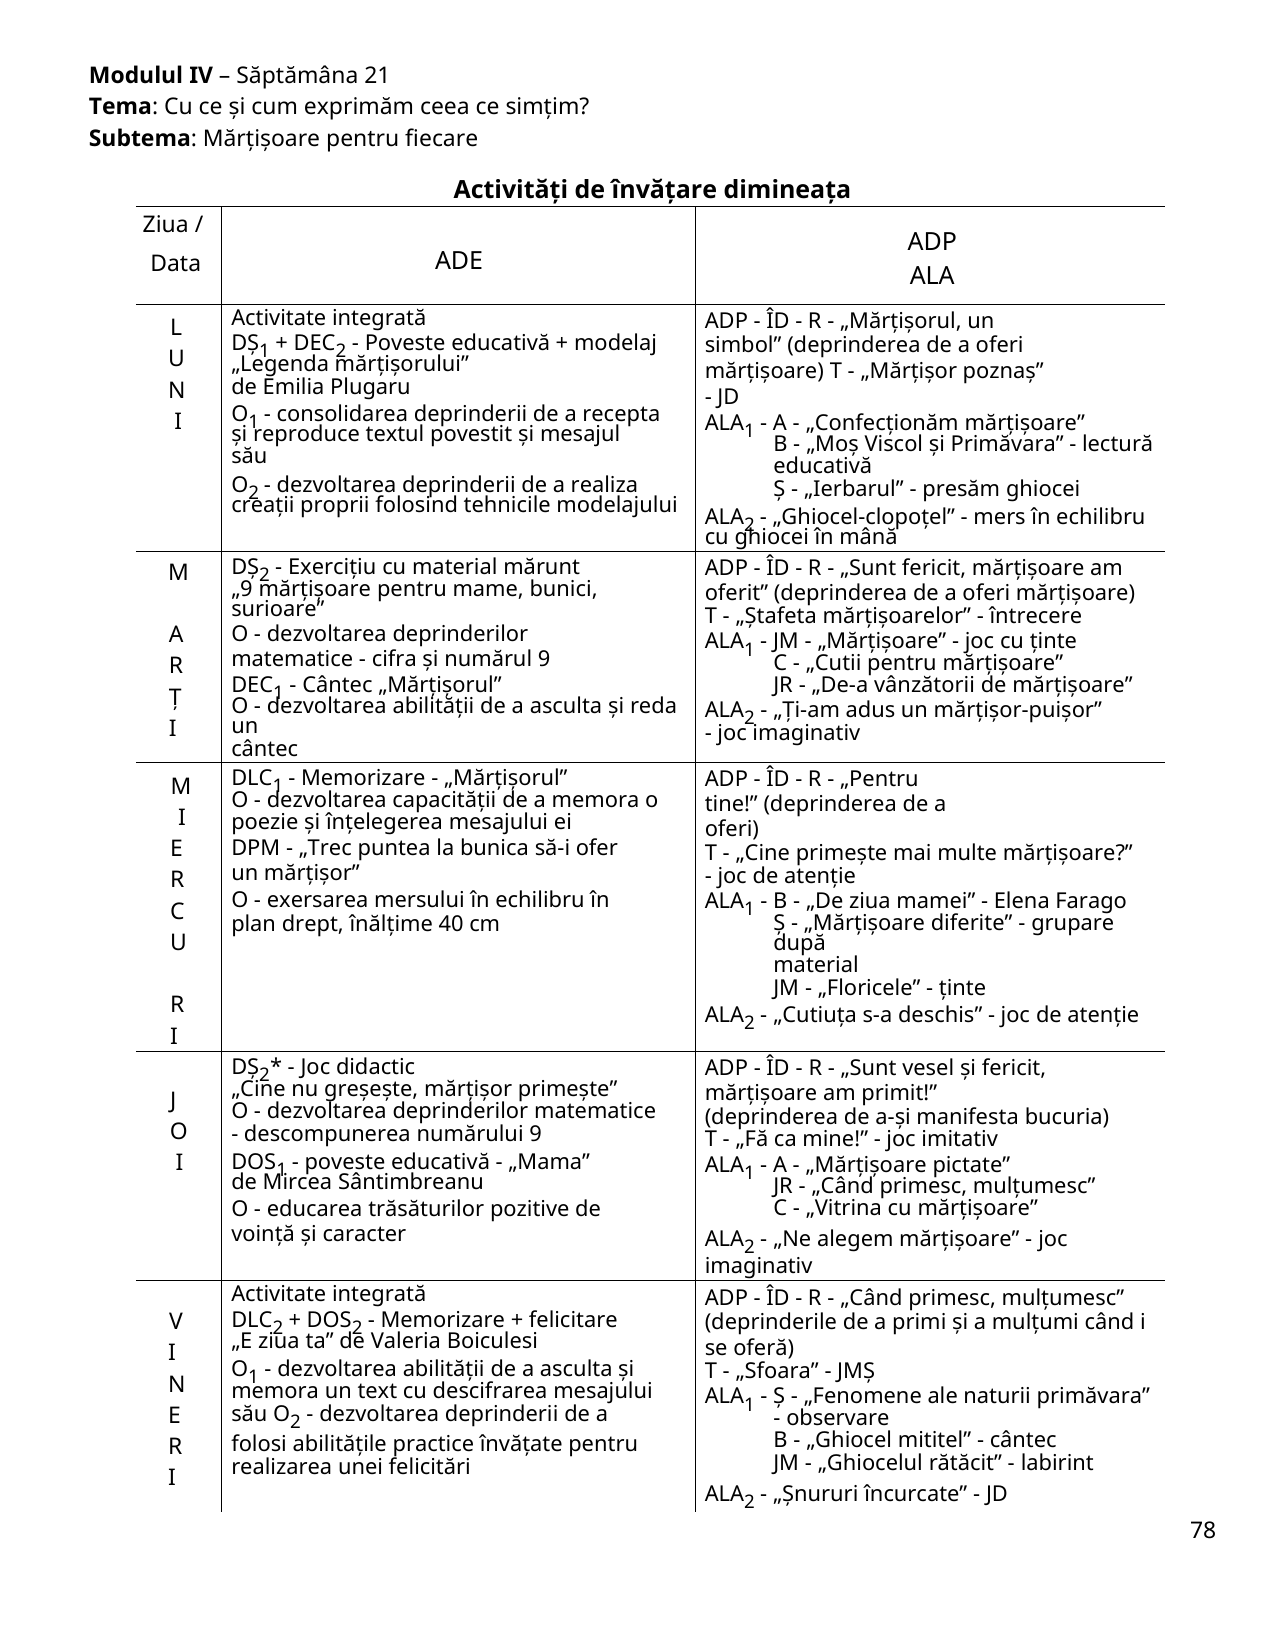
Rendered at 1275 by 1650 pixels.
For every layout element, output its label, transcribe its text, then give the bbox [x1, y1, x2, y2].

text Activități de învățare dimineața [89, 172, 1216, 206]
table_header Ziua / Data [136, 207, 221, 303]
table_cell DȘ2* - Joc didactic „Cine nu greșește, mărțișor primește” O - dezvoltarea deprinderilor matematice - descompunerea numărului 9 DOS1 - poveste educativă - „Mama” de Mircea Sântimbreanu O - educarea trăsăturilor pozitive de voință și caracter [222, 1052, 695, 1280]
table_cell ADP - ÎD - R - „Sunt fericit, mărțișoare am oferit” (deprinderea de a oferi mărțișoare) T - „Ștafeta mărțișoarelor” - întrecere ALA1 - JM - „Mărțișoare” - joc cu ținte C - „Cutii pentru mărțișoare” JR - „De-a vânzătorii de mărțișoare” ALA2 - „Ți-am adus un mărțișor-puișor” - joc imaginativ [696, 552, 1165, 762]
table_cell M I E R C U R I [136, 763, 221, 1051]
table_cell ADP - ÎD - R - „Mărțișorul, un simbol” (deprinderea de a oferi mărțișoare) T - „Mărțișor poznaș” - JD ALA1 - A - „Confecționăm mărțișoare” B - „Moș Viscol și Primăvara” - lectură educativă Ș - „Ierbarul” - presăm ghiocei ALA2 - „Ghiocel-clopoțel” - mers în echilibru cu ghiocei în mână [696, 305, 1165, 551]
table_cell Activitate integrată DLC2 + DOS2 - Memorizare + felicitare „E ziua ta” de Valeria Boiculesi O1 - dezvoltarea abilității de a asculta și memora un text cu descifrarea mesajului său O2 - dezvoltarea deprinderii de a folosi abilitățile practice învățate pentru realizarea unei felicitări [222, 1281, 695, 1512]
text Modulul IV – Săptămâna 21 [89, 59, 1205, 90]
table_cell M A R Ț I [136, 552, 221, 762]
table_cell L U N I [136, 305, 221, 551]
table_cell ADP - ÎD - R - „Pentru tine!” (deprinderea de a oferi) T - „Cine primește mai multe mărțișoare?” - joc de atenție ALA1 - B - „De ziua mamei” - Elena Farago Ș - „Mărțișoare diferite” - grupare după material JM - „Floricele” - ținte ALA2 - „Cutiuța s-a deschis” - joc de atenție [696, 763, 1165, 1051]
table_cell DȘ2 - Exercițiu cu material mărunt „9 mărțișoare pentru mame, bunici, surioare” O - dezvoltarea deprinderilor matematice - cifra și numărul 9 DEC1 - Cântec „Mărțișorul” O - dezvoltarea abilității de a asculta și reda un cântec [222, 552, 695, 762]
text Subtema: Mărțișoare pentru fiecare [89, 122, 1216, 153]
table_header ADP ALA [696, 207, 1165, 303]
table_header ADE [222, 207, 695, 303]
table_cell ADP - ÎD - R - „Când primesc, mulțumesc” (deprinderile de a primi și a mulțumi când i se oferă) T - „Sfoara” - JMȘ ALA1 - Ș - „Fenomene ale naturii primăvara” - observare B - „Ghiocel mititel” - cântec JM - „Ghiocelul rătăcit” - labirint ALA2 - „Șnururi încurcate” - JD [696, 1281, 1165, 1512]
text Tema: Cu ce și cum exprimăm ceea ce simțim? [89, 90, 1205, 122]
table_cell DLC1 - Memorizare - „Mărțișorul” O - dezvoltarea capacității de a memora o poezie și înțelegerea mesajului ei DPM - „Trec puntea la bunica să-i ofer un mărțișor” O - exersarea mersului în echilibru în plan drept, înălțime 40 cm [222, 763, 695, 1051]
table_cell V I N E R I [136, 1281, 221, 1512]
table_cell Activitate integrată DȘ1 + DEC2 - Poveste educativă + modelaj „Legenda mărțișorului” de Emilia Plugaru O1 - consolidarea deprinderii de a recepta și reproduce textul povestit și mesajul său O2 - dezvoltarea deprinderii de a realiza creații proprii folosind tehnicile modelajului [222, 305, 695, 551]
table_cell ADP - ÎD - R - „Sunt vesel și fericit, mărțișoare am primit!” (deprinderea de a-și manifesta bucuria) T - „Fă ca mine!” - joc imitativ ALA1 - A - „Mărțișoare pictate” JR - „Când primesc, mulțumesc” C - „Vitrina cu mărțișoare” ALA2 - „Ne alegem mărțișoare” - joc imaginativ [696, 1052, 1165, 1280]
table_cell J O I [136, 1052, 221, 1280]
